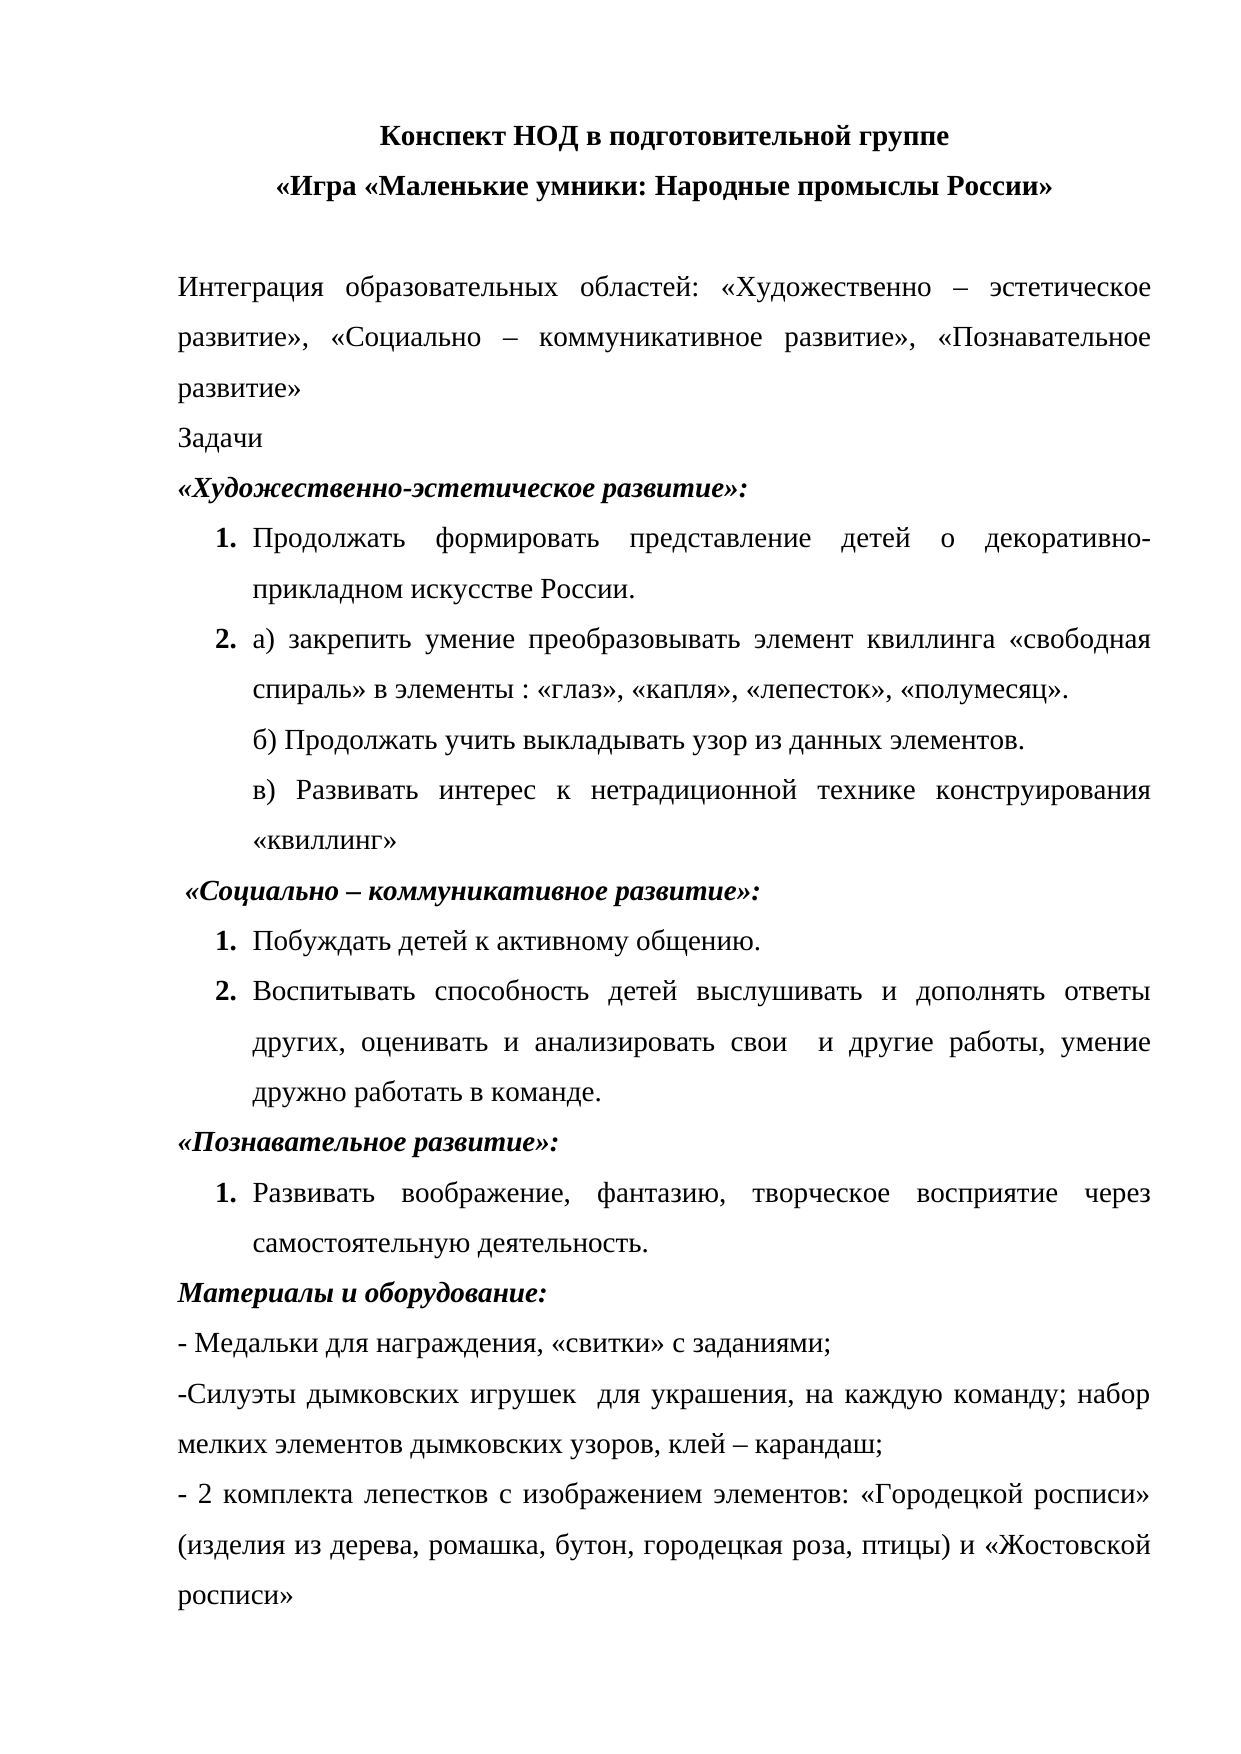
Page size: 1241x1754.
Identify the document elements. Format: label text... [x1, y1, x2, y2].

text «Познавательное развитие»: [177, 1124, 1152, 1158]
list а) закрепить умение преобразовывать элемент квиллинга «свободная спираль» в элементы : «глаз», «капля», «лепесток», «полумесяц». [215, 621, 1152, 705]
list в) Развивать интерес к нетрадиционной технике конструирования «квиллинг» [252, 772, 1152, 856]
text Материалы и оборудование: [177, 1275, 1152, 1309]
text Интеграция образовательных областей: «Художественно – эстетическое развитие», «Социально – коммуникативное развитие», «Познавательное развитие» [177, 269, 1152, 403]
list Побуждать детей к активному общению. [215, 923, 1152, 957]
list б) Продолжать учить выкладывать узор из данных элементов. [252, 722, 1152, 755]
list Воспитывать способность детей выслушивать и дополнять ответы других, оценивать и анализировать свои и другие работы, умение дружно работать в команде. [215, 973, 1152, 1108]
list Развивать воображение, фантазию, творческое восприятие через самостоятельную деятельность. [215, 1175, 1152, 1258]
list Продолжать формировать представление детей о декоративно-прикладном искусстве России. [215, 521, 1152, 604]
text - 2 комплекта лепестков с изображением элементов: «Городецкой росписи» (изделия из дерева, ромашка, бутон, городецкая роза, птицы) и «Жостовской росписи» [177, 1477, 1152, 1611]
text -Силуэты дымковских игрушек для украшения, на каждую команду; набор мелких элементов дымковских узоров, клей – карандаш; [177, 1376, 1152, 1460]
text Задачи [177, 420, 1152, 453]
text «Художественно-эстетическое развитие»: [177, 470, 1152, 504]
text - Медальки для награждения, «свитки» с заданиями; [177, 1326, 1152, 1359]
text Конспект НОД в подготовительной группе [177, 118, 1152, 152]
text «Игра «Маленькие умники: Народные промыслы России» [177, 168, 1152, 202]
text «Социально – коммуникативное развитие»: [177, 873, 1152, 906]
